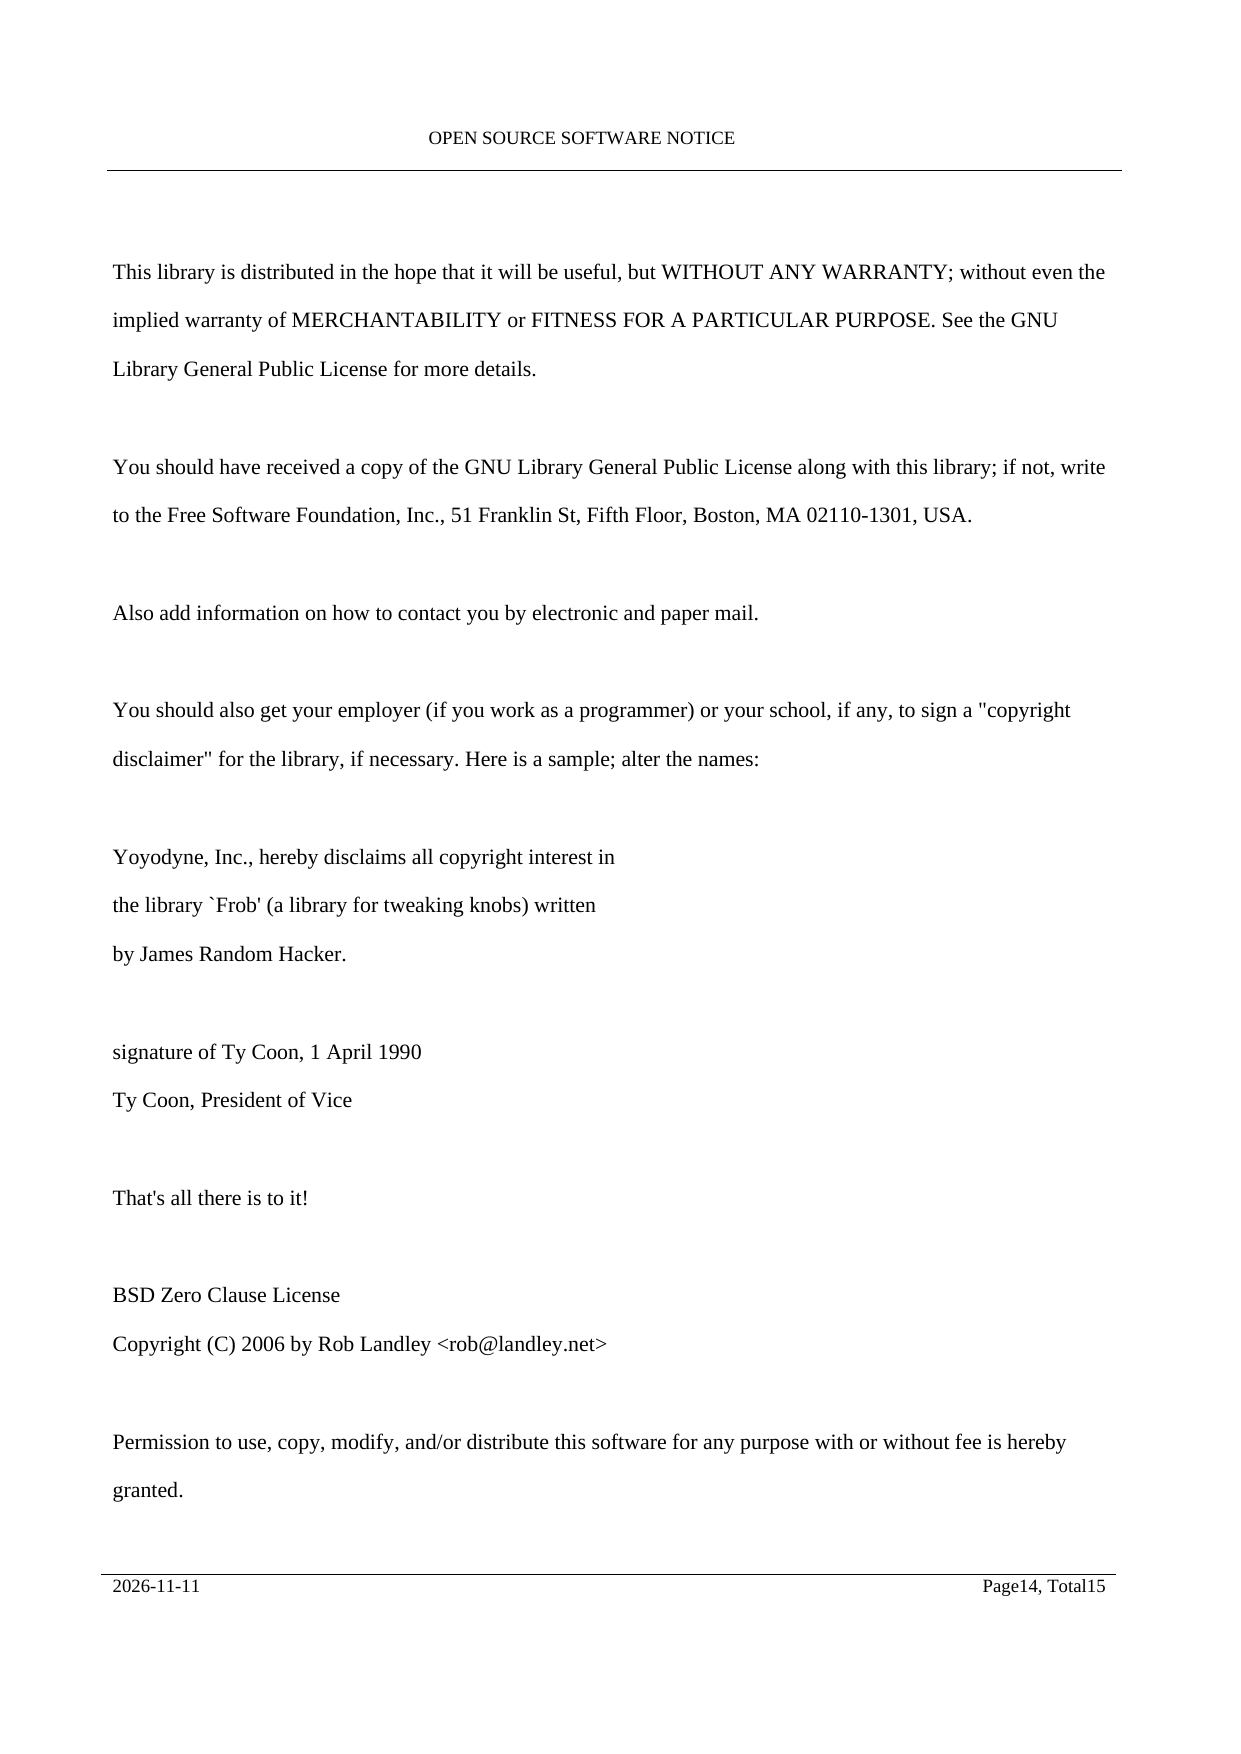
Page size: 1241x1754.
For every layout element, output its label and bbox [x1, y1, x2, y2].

text [112, 206, 1128, 1506]
